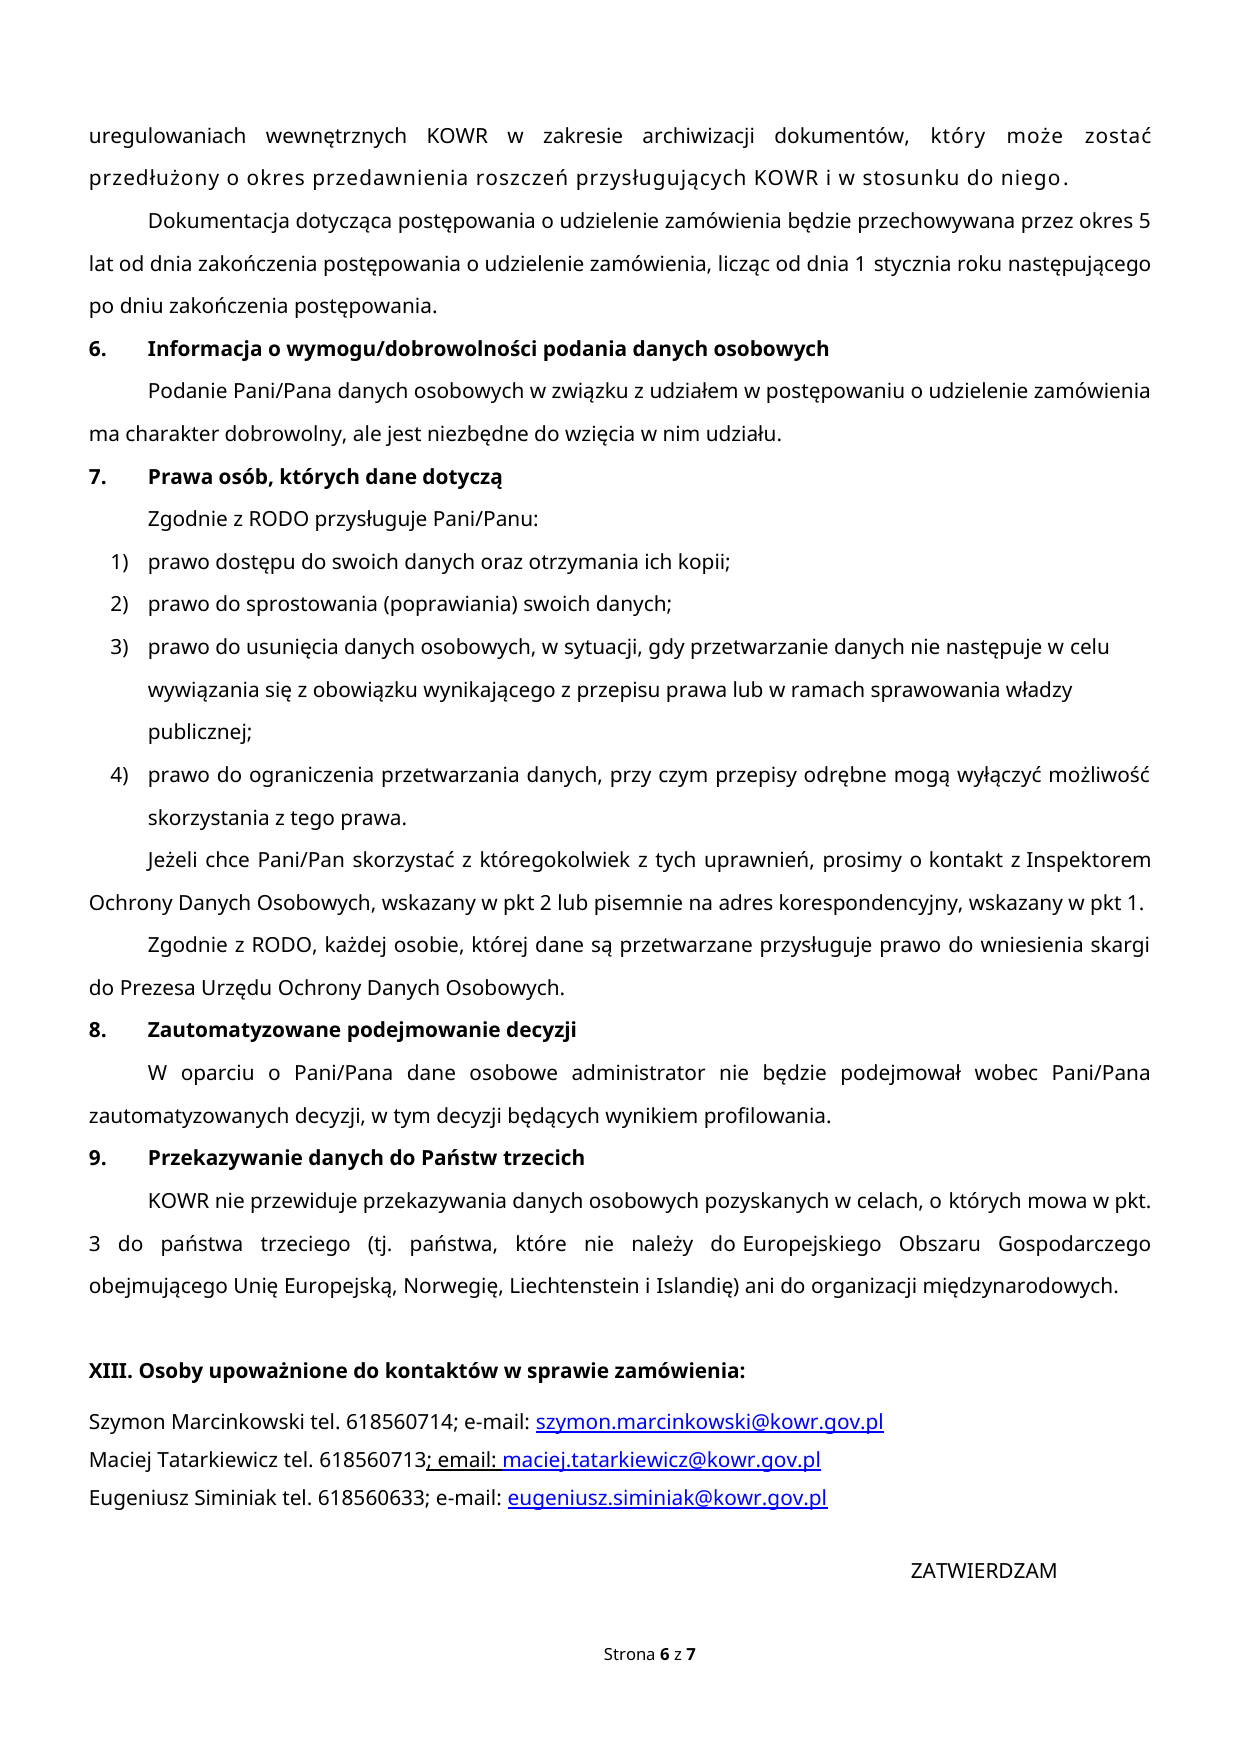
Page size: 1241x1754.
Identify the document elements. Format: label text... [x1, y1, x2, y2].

text Podanie Pani/Pana danych osobowych w związku z udziałem w postępowaniu o udzielenie zamówienia ma charakter dobrowolny, ale jest niezbędne do wzięcia w nim udziału. [89, 377, 1152, 448]
text Dokumentacja dotycząca postępowania o udzielenie zamówienia będzie przechowywana przez okres 5 lat od dnia zakończenia postępowania o udzielenie zamówienia, licząc od dnia 1 stycznia roku następującego po dniu zakończenia postępowania. [89, 206, 1152, 320]
list prawo do ograniczenia przetwarzania danych, przy czym przepisy odrębne mogą wyłączyć możliwość skorzystania z tego prawa. [110, 760, 1152, 831]
list Przekazywanie danych do Państw trzecich [89, 1143, 1152, 1172]
text Zgodnie z RODO, każdej osobie, której dane są przetwarzane przysługuje prawo do wniesienia skargi do Prezesa Urzędu Ochrony Danych Osobowych. [89, 930, 1152, 1001]
text XIII. Osoby upoważnione do kontaktów w sprawie zamówienia: [89, 1356, 1152, 1385]
list Prawa osób, których dane dotyczą [89, 462, 1152, 490]
list Informacja o wymogu/dobrowolności podania danych osobowych [89, 334, 1152, 362]
text Maciej Tatarkiewicz tel. 618560713; email: maciej.tatarkiewicz@kowr.gov.pl [89, 1437, 1152, 1475]
text Eugeniusz Siminiak tel. 618560633; e-mail: eugeniusz.siminiak@kowr.gov.pl [89, 1475, 1152, 1513]
text Zgodnie z RODO przysługuje Pani/Panu: [89, 504, 1152, 533]
text ZATWIERDZAM [856, 1556, 1152, 1584]
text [89, 121, 1152, 192]
text Jeżeli chce Pani/Pan skorzystać z któregokolwiek z tych uprawnień, prosimy o kontakt z Inspektorem Ochrony Danych Osobowych, wskazany w pkt 2 lub pisemnie na adres korespondencyjny, wskazany w pkt 1. [89, 845, 1152, 916]
list Zautomatyzowane podejmowanie decyzji [89, 1016, 1152, 1044]
list prawo do usunięcia danych osobowych, w sytuacji, gdy przetwarzanie danych nie następuje w celu wywiązania się z obowiązku wynikającego z przepisu prawa lub w ramach sprawowania władzy publicznej; [110, 632, 1152, 746]
text Szymon Marcinkowski tel. 618560714; e-mail: szymon.marcinkowski@kowr.gov.pl [89, 1399, 1152, 1437]
list prawo dostępu do swoich danych oraz otrzymania ich kopii; [110, 547, 1152, 575]
list prawo do sprostowania (poprawiania) swoich danych; [110, 589, 1152, 618]
text KOWR nie przewiduje przekazywania danych osobowych pozyskanych w celach, o których mowa w pkt. 3 do państwa trzeciego (tj. państwa, które nie należy do Europejskiego Obszaru Gospodarczego obejmującego Unię Europejską, Norwegię, Liechtenstein i Islandię) ani do organizacji międzynarodowych. [89, 1186, 1152, 1300]
text W oparciu o Pani/Pana dane osobowe administrator nie będzie podejmował wobec Pani/Pana zautomatyzowanych decyzji, w tym decyzji będących wynikiem profilowania. [89, 1058, 1152, 1129]
